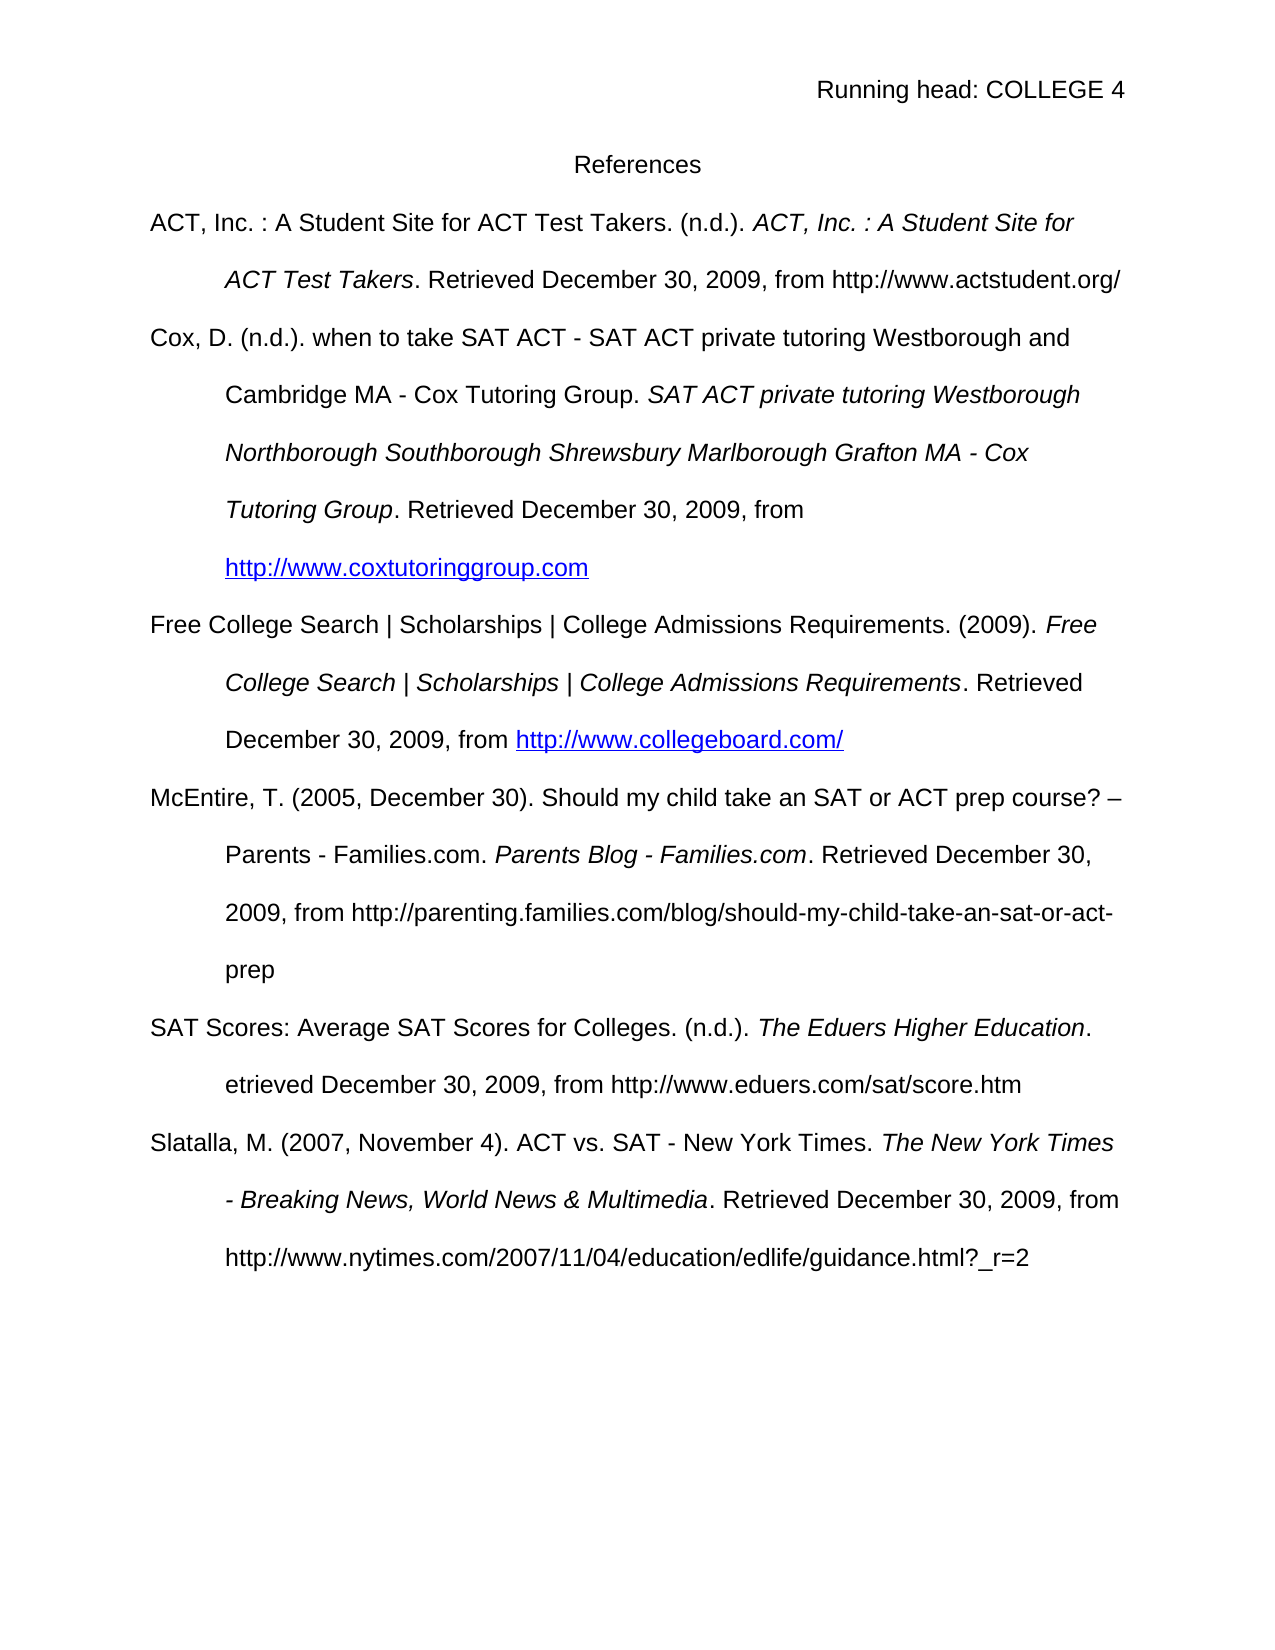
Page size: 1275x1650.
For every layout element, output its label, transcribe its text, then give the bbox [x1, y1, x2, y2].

text References [150, 150, 1125, 179]
text etrieved December 30, 2009, from http://www.eduers.com/sat/score.htm [150, 1070, 1125, 1099]
text ACT, Inc. : A Student Site for ACT Test Takers. (n.d.). ACT, Inc. : A Student Site for [150, 207, 1125, 236]
text Cox, D. (n.d.). when to take SAT ACT - SAT ACT private tutoring Westborough and [150, 322, 1125, 351]
text - Breaking News, World News & Multimedia. Retrieved December 30, 2009, from http://www.nytimes.com/2007/11/04/education/edlife/guidance.html?_r=2 [225, 1185, 1125, 1271]
text SAT Scores: Average SAT Scores for Colleges. (n.d.). The Eduers Higher Education. [150, 1012, 1125, 1041]
text Northborough Southborough Shrewsbury Marlborough Grafton MA - Cox Tutoring Group. Retrieved December 30, 2009, from http://www.coxtutoringgroup.com [225, 437, 1125, 581]
text Parents - Families.com. Parents Blog - Families.com. Retrieved December 30, 2009, from http://parenting.families.com/blog/should-my-child-take-an-sat-or-act-prep [225, 840, 1125, 984]
text College Search | Scholarships | College Admissions Requirements. Retrieved December 30, 2009, from http://www.collegeboard.com/ [225, 667, 1125, 754]
text Slatalla, M. (2007, November 4). ACT vs. SAT - New York Times. The New York Times [150, 1127, 1125, 1156]
text ACT Test Takers. Retrieved December 30, 2009, from http://www.actstudent.org/ [150, 265, 1125, 294]
text Free College Search | Scholarships | College Admissions Requirements. (2009). Free [150, 610, 1125, 639]
text Cambridge MA - Cox Tutoring Group. SAT ACT private tutoring Westborough [150, 380, 1125, 409]
text McEntire, T. (2005, December 30). Should my child take an SAT or ACT prep course? – [150, 782, 1125, 811]
